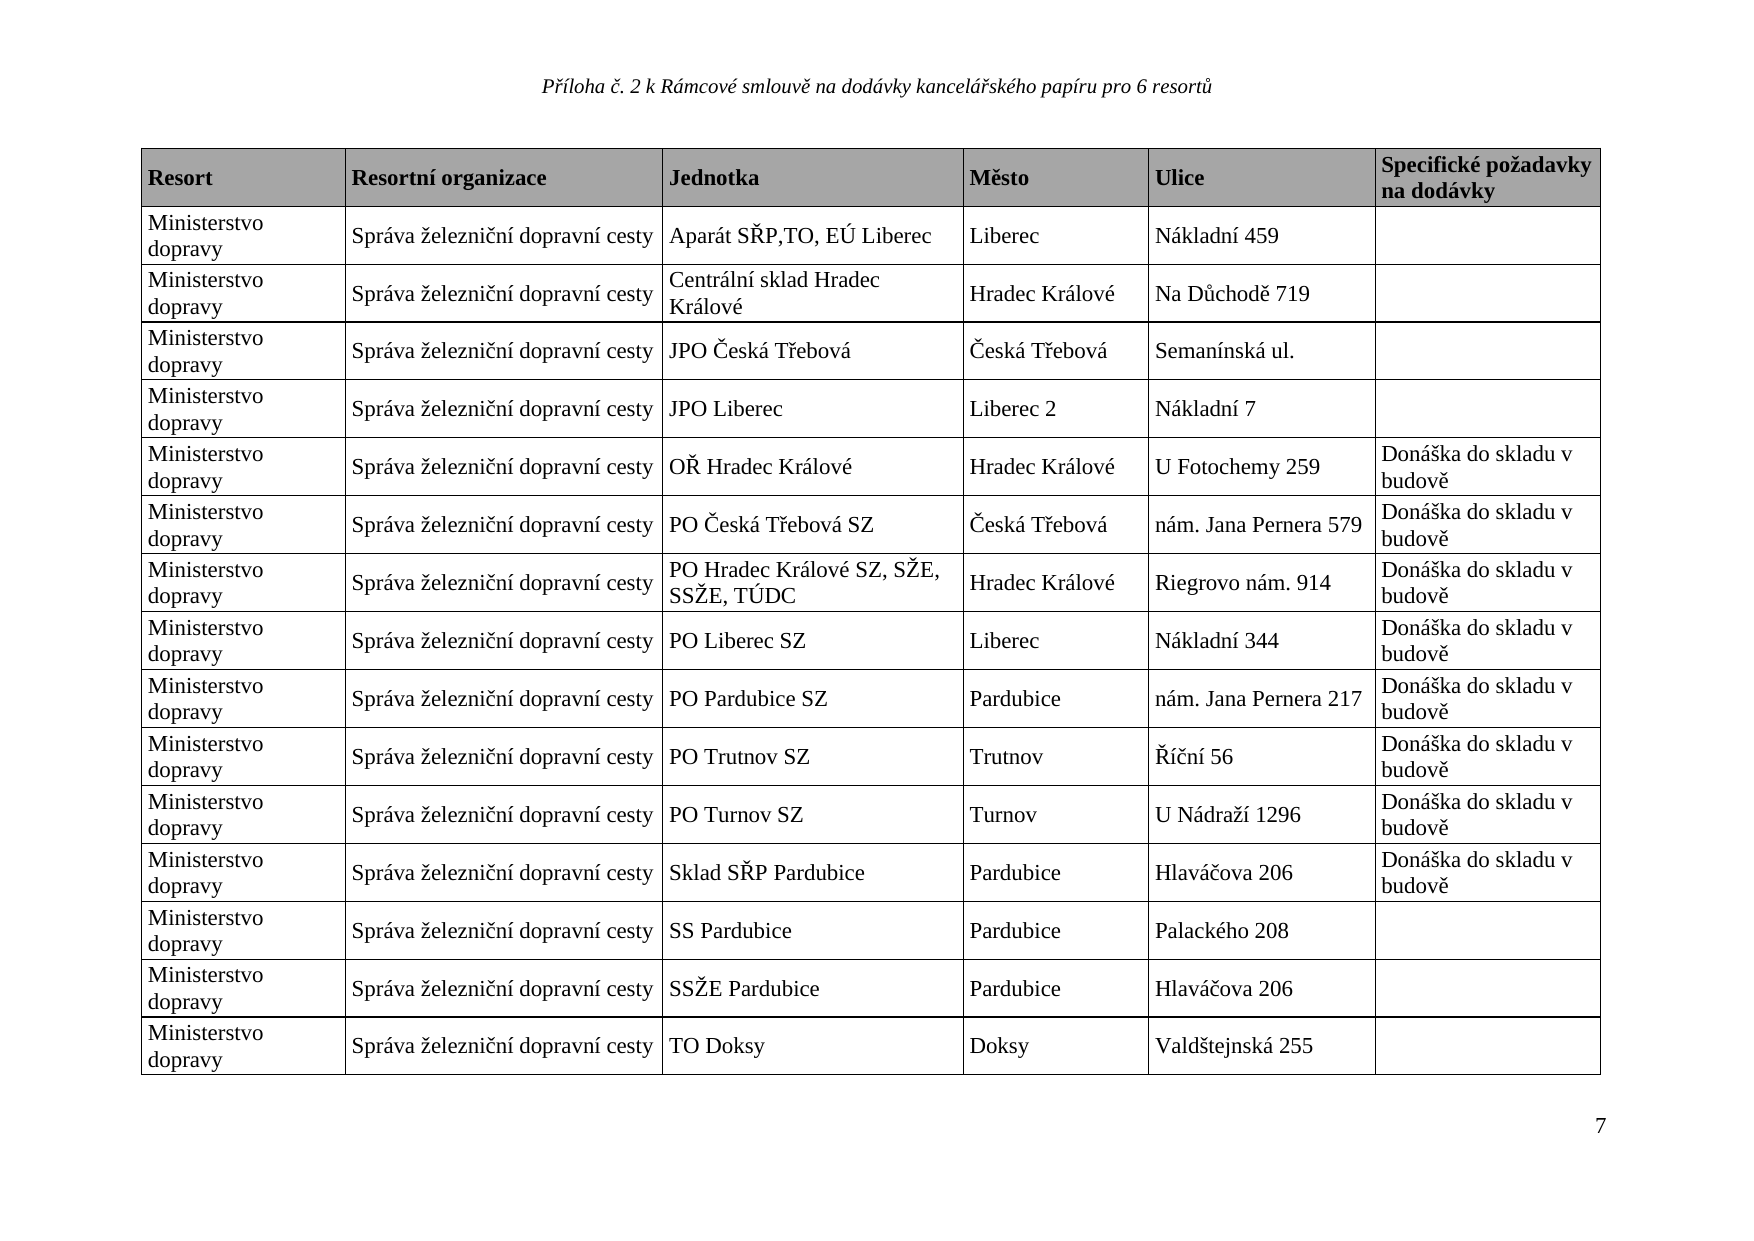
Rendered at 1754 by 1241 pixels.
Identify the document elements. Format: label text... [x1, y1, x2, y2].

table_cell Liberec [964, 612, 1148, 669]
table_header Jednotka [663, 149, 963, 206]
table_cell Semanínská ul. [1149, 323, 1375, 379]
table_cell Hradec Králové [964, 265, 1148, 321]
table_cell Správa železniční dopravní cesty [346, 554, 662, 611]
table_cell [1376, 265, 1600, 321]
table_cell Česká Třebová [964, 496, 1148, 553]
table_cell Hlaváčova 206 [1149, 844, 1375, 901]
table_cell Správa železniční dopravní cesty [346, 844, 662, 901]
table_header Specifické požadavky na dodávky [1376, 149, 1600, 206]
table_cell Správa železniční dopravní cesty [346, 786, 662, 843]
table_cell U Fotochemy 259 [1149, 438, 1375, 495]
table_cell PO Trutnov SZ [663, 728, 963, 785]
table_cell Pardubice [964, 670, 1148, 727]
table_cell Správa železniční dopravní cesty [346, 207, 662, 263]
table_cell Správa železniční dopravní cesty [346, 265, 662, 321]
table_cell nám. Jana Pernera 579 [1149, 496, 1375, 553]
table_header Ulice [1149, 149, 1375, 206]
table_cell Ministerstvo dopravy [142, 902, 345, 958]
table_cell Ministerstvo dopravy [142, 496, 345, 553]
table_cell PO Česká Třebová SZ [663, 496, 963, 553]
table_cell PO Liberec SZ [663, 612, 963, 669]
table_cell Donáška do skladu v budově [1376, 844, 1600, 901]
table_cell Správa železniční dopravní cesty [346, 960, 662, 1016]
table_cell Hradec Králové [964, 438, 1148, 495]
table_cell Donáška do skladu v budově [1376, 496, 1600, 553]
table_cell [1376, 1018, 1600, 1074]
table_cell Správa železniční dopravní cesty [346, 902, 662, 958]
table_cell Ministerstvo dopravy [142, 265, 345, 321]
table_cell Sklad SŘP Pardubice [663, 844, 963, 901]
table_cell Aparát SŘP,TO, EÚ Liberec [663, 207, 963, 263]
table_cell Turnov [964, 786, 1148, 843]
table_cell Centrální sklad Hradec Králové [663, 265, 963, 321]
table_cell Správa železniční dopravní cesty [346, 670, 662, 727]
table_cell Správa železniční dopravní cesty [346, 728, 662, 785]
table_cell [1376, 380, 1600, 437]
table_cell [1376, 902, 1600, 958]
table_cell Ministerstvo dopravy [142, 960, 345, 1016]
table_cell Správa železniční dopravní cesty [346, 612, 662, 669]
table_cell Ministerstvo dopravy [142, 323, 345, 379]
table_cell Donáška do skladu v budově [1376, 786, 1600, 843]
table_cell Liberec 2 [964, 380, 1148, 437]
table_cell Ministerstvo dopravy [142, 207, 345, 263]
table_cell Správa železniční dopravní cesty [346, 496, 662, 553]
table_cell Na Důchodě 719 [1149, 265, 1375, 321]
table_cell Hlaváčova 206 [1149, 960, 1375, 1016]
table_cell TO Doksy [663, 1018, 963, 1074]
table_cell nám. Jana Pernera 217 [1149, 670, 1375, 727]
table_cell Správa železniční dopravní cesty [346, 438, 662, 495]
table_cell Ministerstvo dopravy [142, 612, 345, 669]
table_cell [1376, 323, 1600, 379]
table_cell Trutnov [964, 728, 1148, 785]
table_cell Správa železniční dopravní cesty [346, 1018, 662, 1074]
table_cell Pardubice [964, 960, 1148, 1016]
table_header Město [964, 149, 1148, 206]
table_cell Správa železniční dopravní cesty [346, 380, 662, 437]
table_cell Valdštejnská 255 [1149, 1018, 1375, 1074]
table_header Resort [142, 149, 345, 206]
table_cell Říční 56 [1149, 728, 1375, 785]
table_cell Ministerstvo dopravy [142, 380, 345, 437]
table_cell OŘ Hradec Králové [663, 438, 963, 495]
table_cell Ministerstvo dopravy [142, 438, 345, 495]
table_cell [1376, 207, 1600, 263]
table_cell SS Pardubice [663, 902, 963, 958]
table_cell Ministerstvo dopravy [142, 786, 345, 843]
table_cell Česká Třebová [964, 323, 1148, 379]
table_cell Ministerstvo dopravy [142, 844, 345, 901]
table_cell Ministerstvo dopravy [142, 554, 345, 611]
table_cell Správa železniční dopravní cesty [346, 323, 662, 379]
table_cell Ministerstvo dopravy [142, 670, 345, 727]
table_cell U Nádraží 1296 [1149, 786, 1375, 843]
table_cell Palackého 208 [1149, 902, 1375, 958]
table_cell Pardubice [964, 844, 1148, 901]
table_cell JPO Liberec [663, 380, 963, 437]
table_cell PO Hradec Králové SZ, SŽE, SSŽE, TÚDC [663, 554, 963, 611]
table_cell Doksy [964, 1018, 1148, 1074]
table_cell Liberec [964, 207, 1148, 263]
table_cell PO Turnov SZ [663, 786, 963, 843]
table_cell PO Pardubice SZ [663, 670, 963, 727]
table_cell Donáška do skladu v budově [1376, 728, 1600, 785]
table_cell Nákladní 459 [1149, 207, 1375, 263]
table_cell Donáška do skladu v budově [1376, 438, 1600, 495]
table_cell Donáška do skladu v budově [1376, 670, 1600, 727]
table_cell [1376, 960, 1600, 1016]
table_cell Riegrovo nám. 914 [1149, 554, 1375, 611]
table_header Resortní organizace [346, 149, 662, 206]
table_cell Donáška do skladu v budově [1376, 554, 1600, 611]
table_cell Ministerstvo dopravy [142, 1018, 345, 1074]
table_cell JPO Česká Třebová [663, 323, 963, 379]
table_cell SSŽE Pardubice [663, 960, 963, 1016]
table_cell Nákladní 7 [1149, 380, 1375, 437]
table_cell Nákladní 344 [1149, 612, 1375, 669]
table_cell Pardubice [964, 902, 1148, 958]
table_cell Ministerstvo dopravy [142, 728, 345, 785]
table_cell Donáška do skladu v budově [1376, 612, 1600, 669]
table_cell Hradec Králové [964, 554, 1148, 611]
